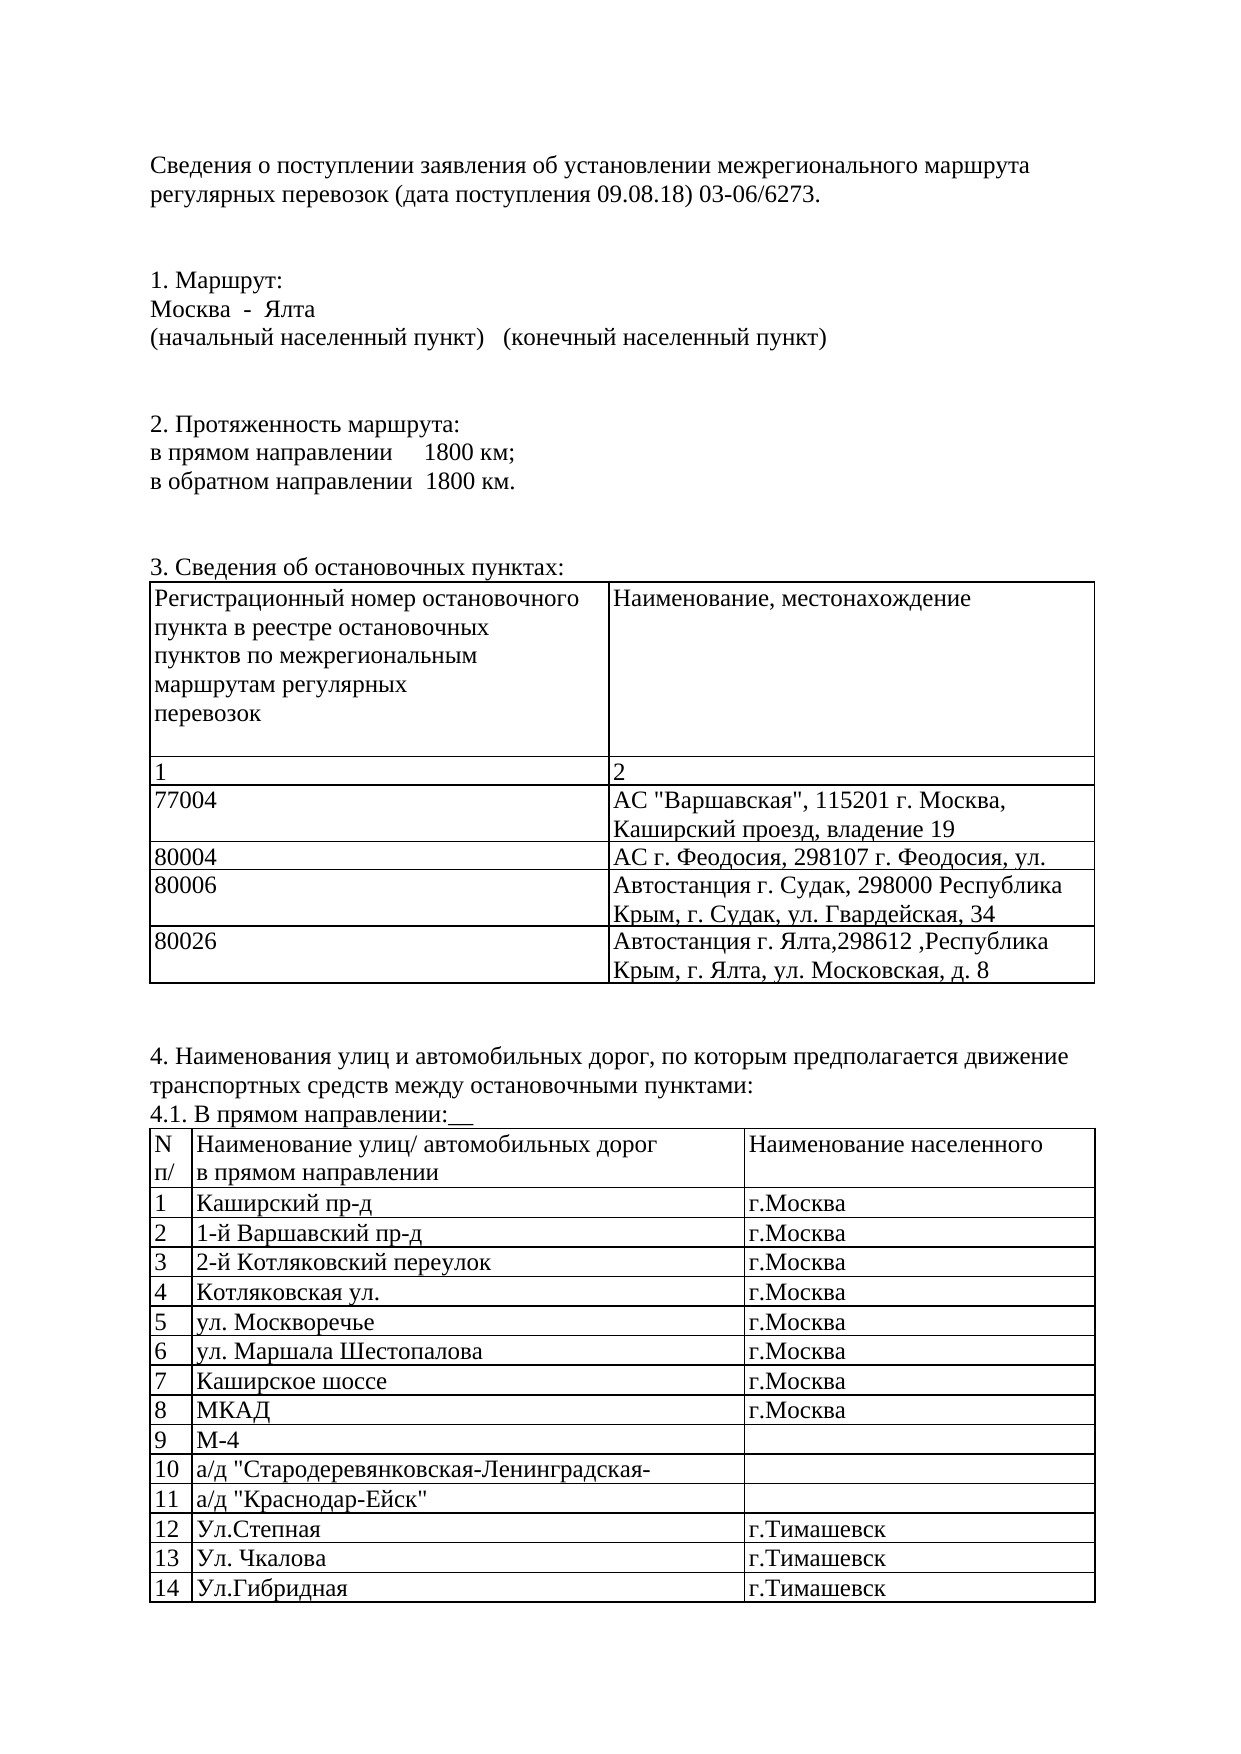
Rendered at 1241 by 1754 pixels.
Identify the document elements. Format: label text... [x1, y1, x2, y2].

table_cell 1 [151, 1188, 191, 1216]
text в обратном направлении 1800 км. [150, 466, 1090, 495]
table_cell г.Москва [745, 1248, 1094, 1276]
table_header N [151, 1129, 191, 1157]
table_cell 80004 [151, 842, 608, 869]
table_cell 1 [151, 757, 608, 784]
text в прямом направлении 1800 км; [150, 437, 1090, 466]
table_cell г.Москва [745, 1277, 1094, 1305]
table_cell 10 [151, 1455, 191, 1483]
table_header Наименование населенного пункта [745, 1129, 1094, 1157]
table_cell г.Москва [745, 1396, 1094, 1423]
table_cell 2-й Котляковский переулок [193, 1248, 744, 1276]
table_cell [745, 1157, 1094, 1187]
table_cell АС г. Феодосия, 298107 г. Феодосия, ул. Энгельса, 28 [610, 842, 1094, 869]
table_cell Котляковская ул. [193, 1277, 744, 1305]
table_cell г.Тимашевск [745, 1514, 1094, 1542]
table_cell Ул. Чкалова [193, 1543, 744, 1571]
table_cell г.Москва [745, 1218, 1094, 1246]
text Москва - Ялта [150, 294, 1090, 322]
table_cell 14 [151, 1573, 191, 1601]
table_cell 7 [151, 1366, 191, 1394]
table_cell п/п [151, 1157, 191, 1187]
table_cell 2 [151, 1218, 191, 1246]
table_cell [745, 1484, 1094, 1512]
table_cell [745, 1455, 1094, 1483]
table_cell МКАД [193, 1396, 744, 1423]
table_cell 4 [151, 1277, 191, 1305]
table_header Наименование, местонахождение [610, 583, 1094, 756]
table_cell г.Москва [745, 1336, 1094, 1364]
table_cell 8 [151, 1396, 191, 1423]
table_header Наименование улиц/ автомобильных дорог [193, 1129, 744, 1157]
table_cell М-4 [193, 1425, 744, 1453]
text 2. Протяженность маршрута: [150, 409, 1090, 437]
text 1. Маршрут: [150, 265, 1090, 294]
table_cell г.Москва [745, 1366, 1094, 1394]
table_header Регистрационный номер остановочного пункта в реестре остановочных пунктов по межрегиональным маршрутам регулярных перевозок [151, 583, 608, 756]
table_cell 9 [151, 1425, 191, 1453]
table_cell ул. Маршала Шестопалова [193, 1336, 744, 1364]
table_cell г.Тимашевск [745, 1573, 1094, 1601]
table_cell 6 [151, 1336, 191, 1364]
table_cell АС "Варшавская", 115201 г. Москва, Каширский проезд, владение 19 [610, 786, 1094, 841]
table_cell г.Москва [745, 1307, 1094, 1335]
table_cell 13 [151, 1543, 191, 1571]
table_cell г.Москва [745, 1188, 1094, 1216]
table_cell в прямом направлении [193, 1157, 744, 1187]
text (начальный населенный пункт) (конечный населенный пункт) [150, 322, 1090, 351]
table_cell 80026 [151, 927, 608, 982]
table_cell а/д "Стародеревянковская-Ленинградская-Кисляковская" [193, 1455, 744, 1483]
text 4.1. В прямом направлении:__ [150, 1099, 1090, 1128]
table_cell ул. Москворечье [193, 1307, 744, 1335]
table_cell 2 [610, 757, 1094, 784]
table_cell 1-й Варшавский пр-д [193, 1218, 744, 1246]
table_cell Каширское шоссе [193, 1366, 744, 1394]
table_cell Автостанция г. Судак, 298000 Республика Крым, г. Судак, ул. Гвардейская, 34 [610, 870, 1094, 925]
table_cell Ул.Степная [193, 1514, 744, 1542]
table_cell г.Тимашевск [745, 1543, 1094, 1571]
table_cell Каширский пр-д [193, 1188, 744, 1216]
table_cell Автостанция г. Ялта,298612 ,Республика Крым, г. Ялта, ул. Московская, д. 8 [610, 927, 1094, 982]
table_cell [745, 1425, 1094, 1453]
text 3. Сведения об остановочных пунктах: [150, 552, 1090, 581]
table_cell а/д "Краснодар-Ейск" [193, 1484, 744, 1512]
table_cell 11 [151, 1484, 191, 1512]
table_cell 12 [151, 1514, 191, 1542]
table_cell 3 [151, 1248, 191, 1276]
table_cell 5 [151, 1307, 191, 1335]
text Сведения о поступлении заявления об установлении межрегионального маршрута регулярных перевозок (дата поступления 09.08.18) 03-06/6273. [150, 150, 1090, 207]
table_cell 80006 [151, 870, 608, 925]
table_cell Ул.Гибридная [193, 1573, 744, 1601]
table_cell 77004 [151, 786, 608, 841]
text 4. Наименования улиц и автомобильных дорог, по которым предполагается движение транспортных средств между остановочными пунктами: [150, 1041, 1090, 1099]
